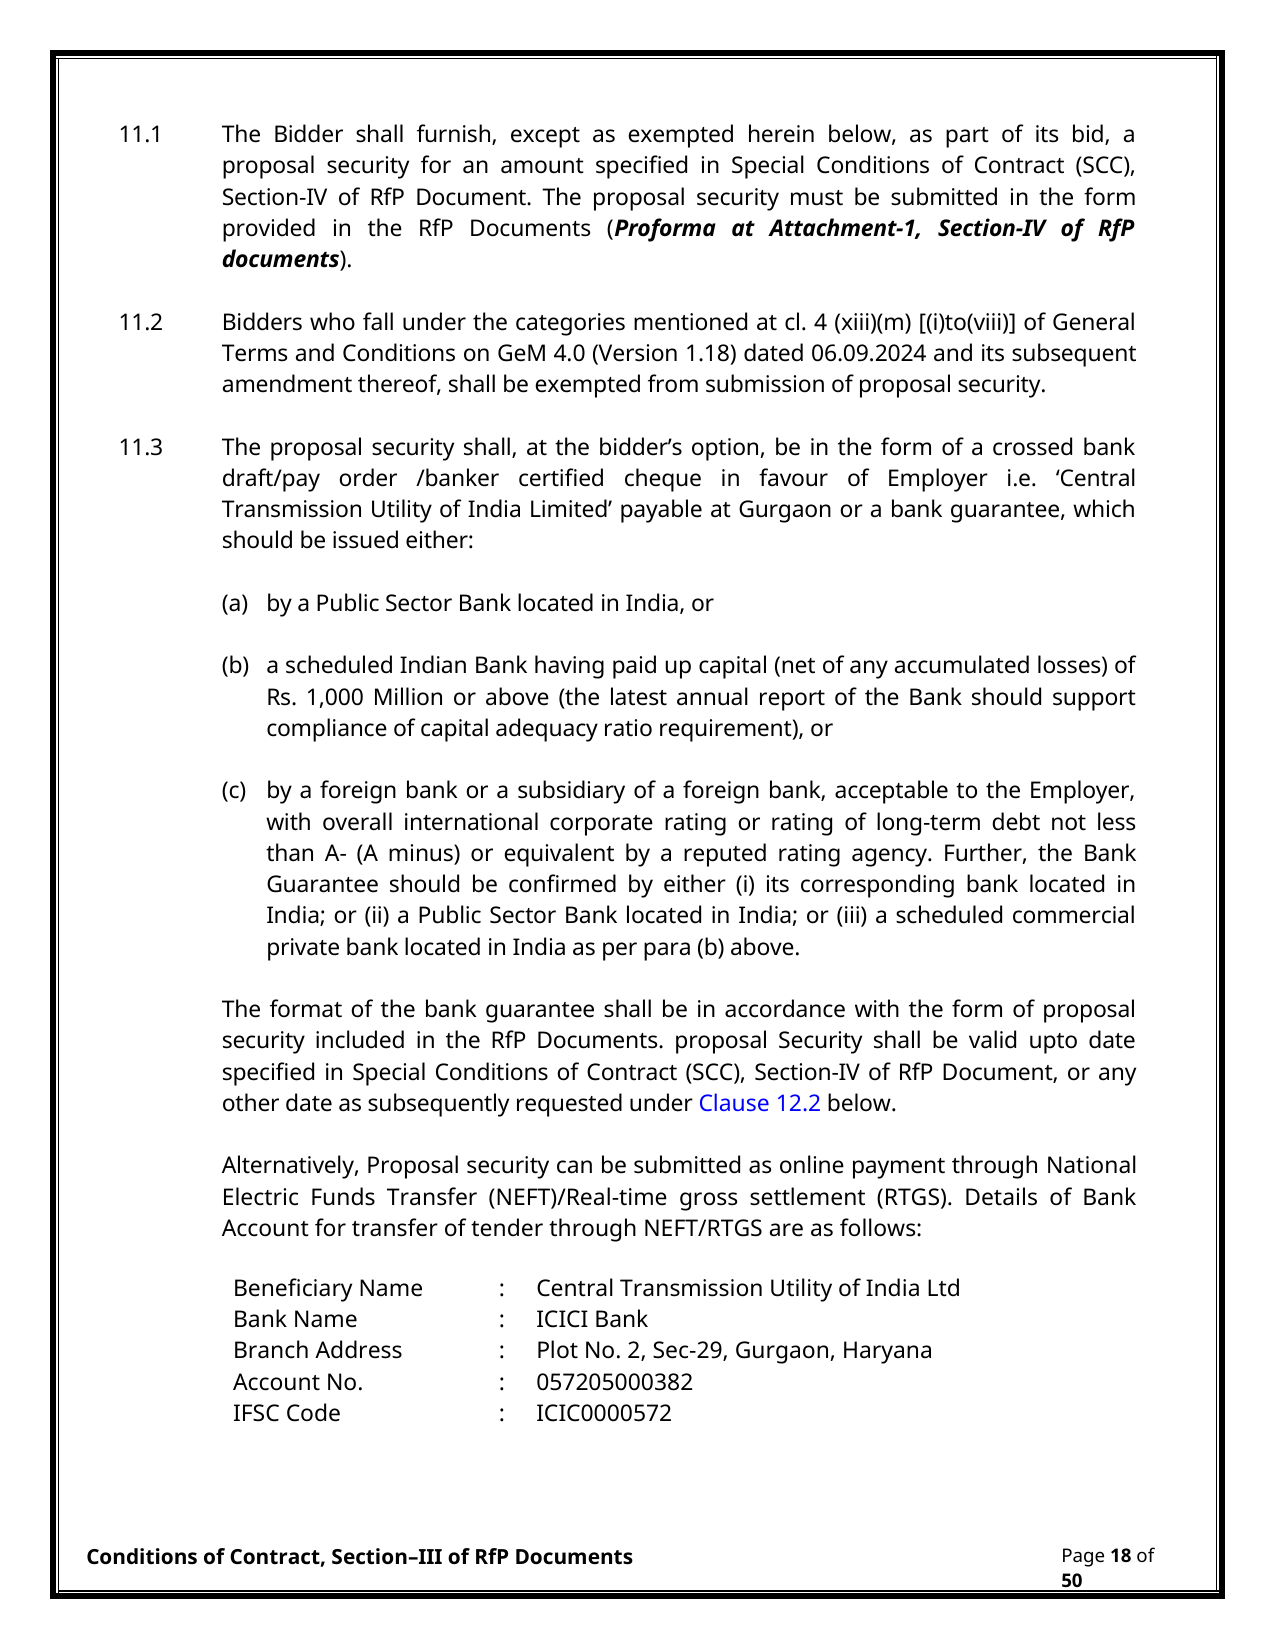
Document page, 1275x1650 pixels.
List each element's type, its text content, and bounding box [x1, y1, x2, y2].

table_cell IFSC Code [222, 1397, 487, 1428]
table_cell ICICI Bank [525, 1303, 1136, 1334]
text 11.2 Bidders who fall under the categories mentioned at cl. 4 (xiii)(m) [(i)to(viii)] of General Terms and Conditions on GeM 4.0 (Version 1.18) dated 06.09.2024 and its subsequent amendment thereof, shall be exempted from submission of proposal security. [118, 306, 1137, 399]
table_cell : [487, 1366, 525, 1397]
table_header Beneficiary Name [222, 1272, 487, 1303]
table_cell : [487, 1335, 525, 1366]
text 11.1 The Bidder shall furnish, except as exempted herein below, as part of its bid, a proposal security for an amount specified in Special Conditions of Contract (SCC), Section-IV of RfP Document. The proposal security must be submitted in the form provided in the RfP Documents (Proforma at Attachment-1, Section-IV of RfP documents). [118, 118, 1137, 274]
text The format of the bank guarantee shall be in accordance with the form of proposal security included in the RfP Documents. proposal Security shall be valid upto date specified in Special Conditions of Contract (SCC), Section-IV of RfP Document, or any other date as subsequently requested under Clause 12.2 below. [222, 993, 1137, 1118]
list by a Public Sector Bank located in India, or [222, 587, 1137, 618]
table_cell ICIC0000572 [525, 1397, 1136, 1428]
table_header : [487, 1272, 525, 1303]
text Alternatively, Proposal security can be submitted as online payment through National Electric Funds Transfer (NEFT)/Real-time gross settlement (RTGS). Details of Bank Account for transfer of tender through NEFT/RTGS are as follows: [118, 1149, 1137, 1243]
table_cell Bank Name [222, 1303, 487, 1334]
text 11.3 The proposal security shall, at the bidder’s option, be in the form of a crossed bank draft/pay order /banker certified cheque in favour of Employer i.e. ‘Central Transmission Utility of India Limited’ payable at Gurgaon or a bank guarantee, which should be issued either: [118, 431, 1137, 556]
table_cell Branch Address [222, 1335, 487, 1366]
table_cell : [487, 1397, 525, 1428]
table_cell : [487, 1303, 525, 1334]
table_header Central Transmission Utility of India Ltd [525, 1272, 1136, 1303]
table_cell 057205000382 [525, 1366, 1136, 1397]
list by a foreign bank or a subsidiary of a foreign bank, acceptable to the Employer, with overall international corporate rating or rating of long-term debt not less than A- (A minus) or equivalent by a reputed rating agency. Further, the Bank Guarantee should be confirmed by either (i) its corresponding bank located in India; or (ii) a Public Sector Bank located in India; or (iii) a scheduled commercial private bank located in India as per para (b) above. [222, 774, 1137, 962]
table_cell Plot No. 2, Sec-29, Gurgaon, Haryana [525, 1335, 1136, 1366]
list a scheduled Indian Bank having paid up capital (net of any accumulated losses) of Rs. 1,000 Million or above (the latest annual report of the Bank should support compliance of capital adequacy ratio requirement), or [222, 649, 1137, 743]
table_cell Account No. [222, 1366, 487, 1397]
